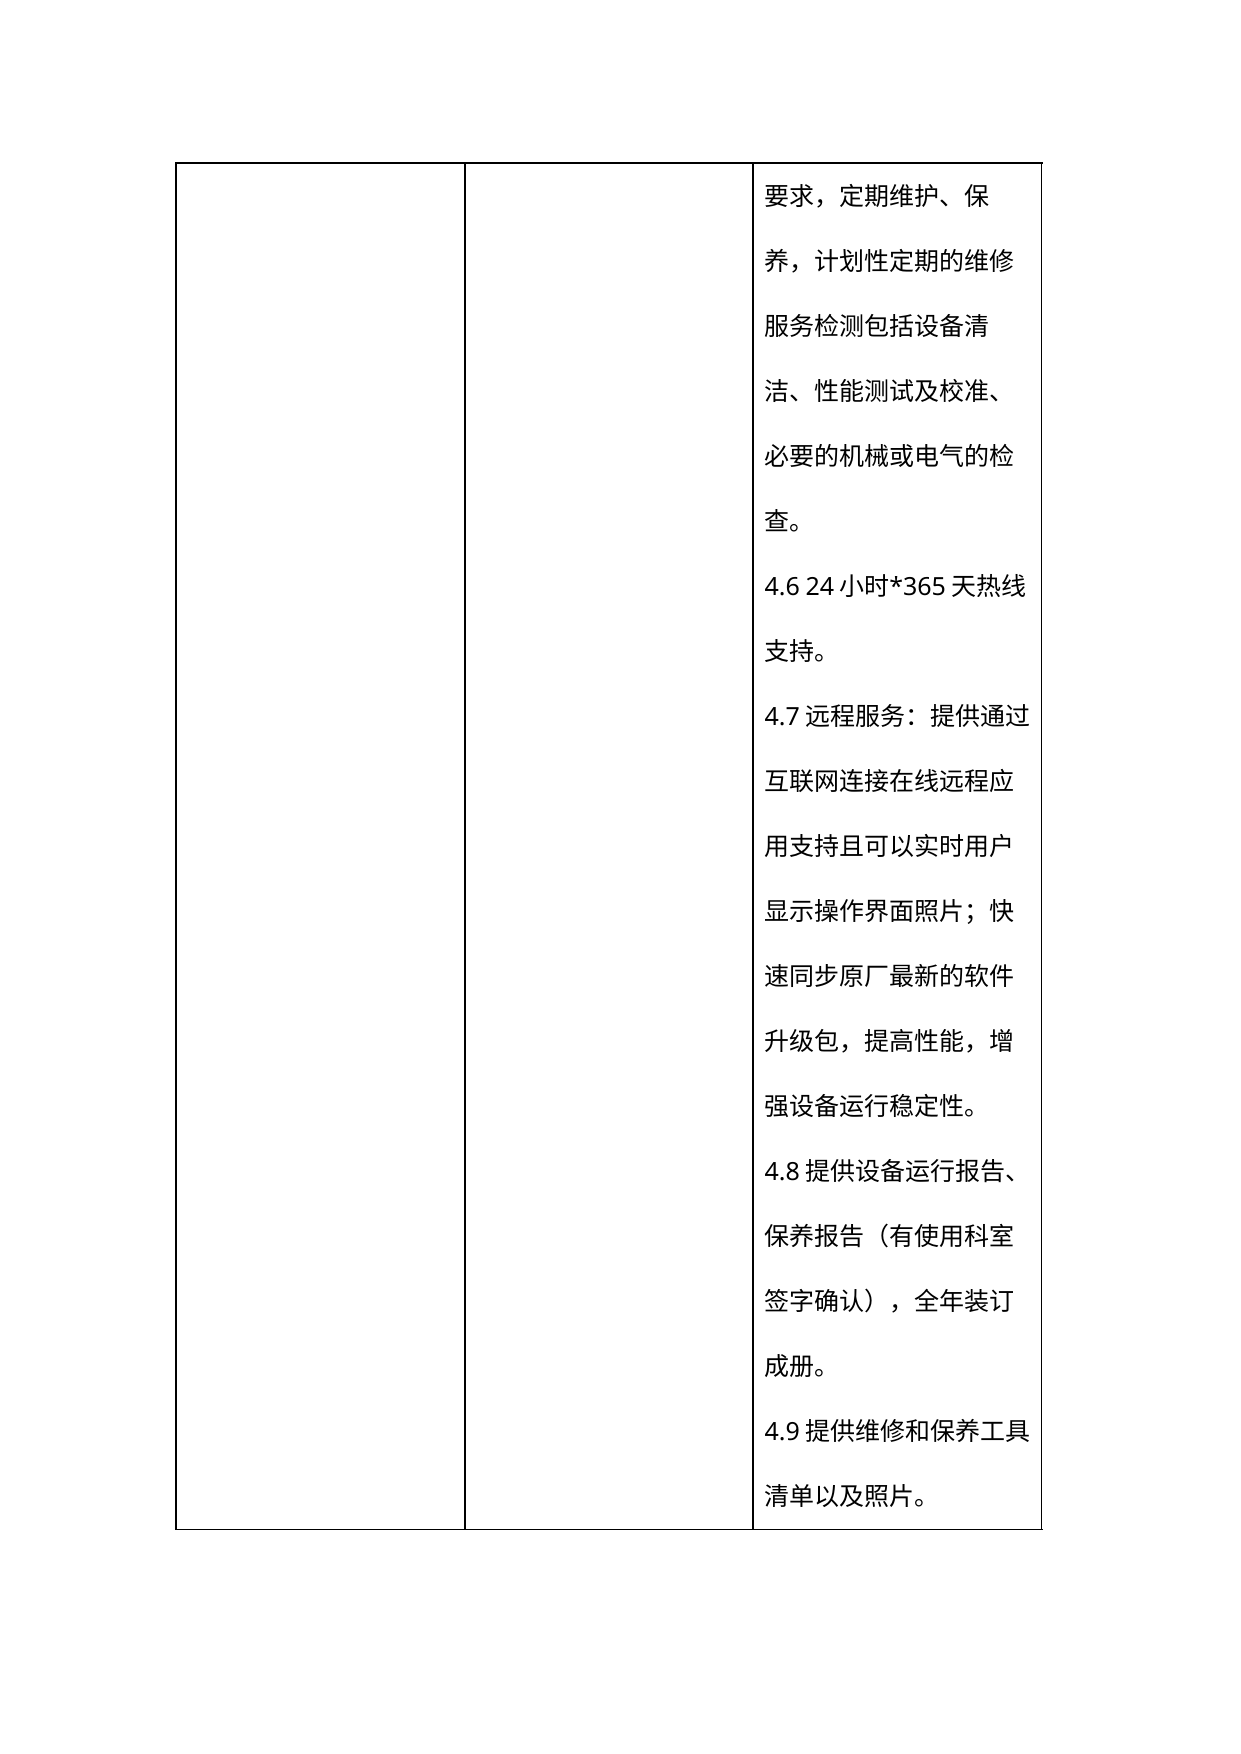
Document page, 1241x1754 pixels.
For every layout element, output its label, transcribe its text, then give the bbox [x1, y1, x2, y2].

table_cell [754, 164, 1041, 1528]
table_cell [466, 164, 752, 1528]
table_cell 1 [177, 164, 464, 1528]
